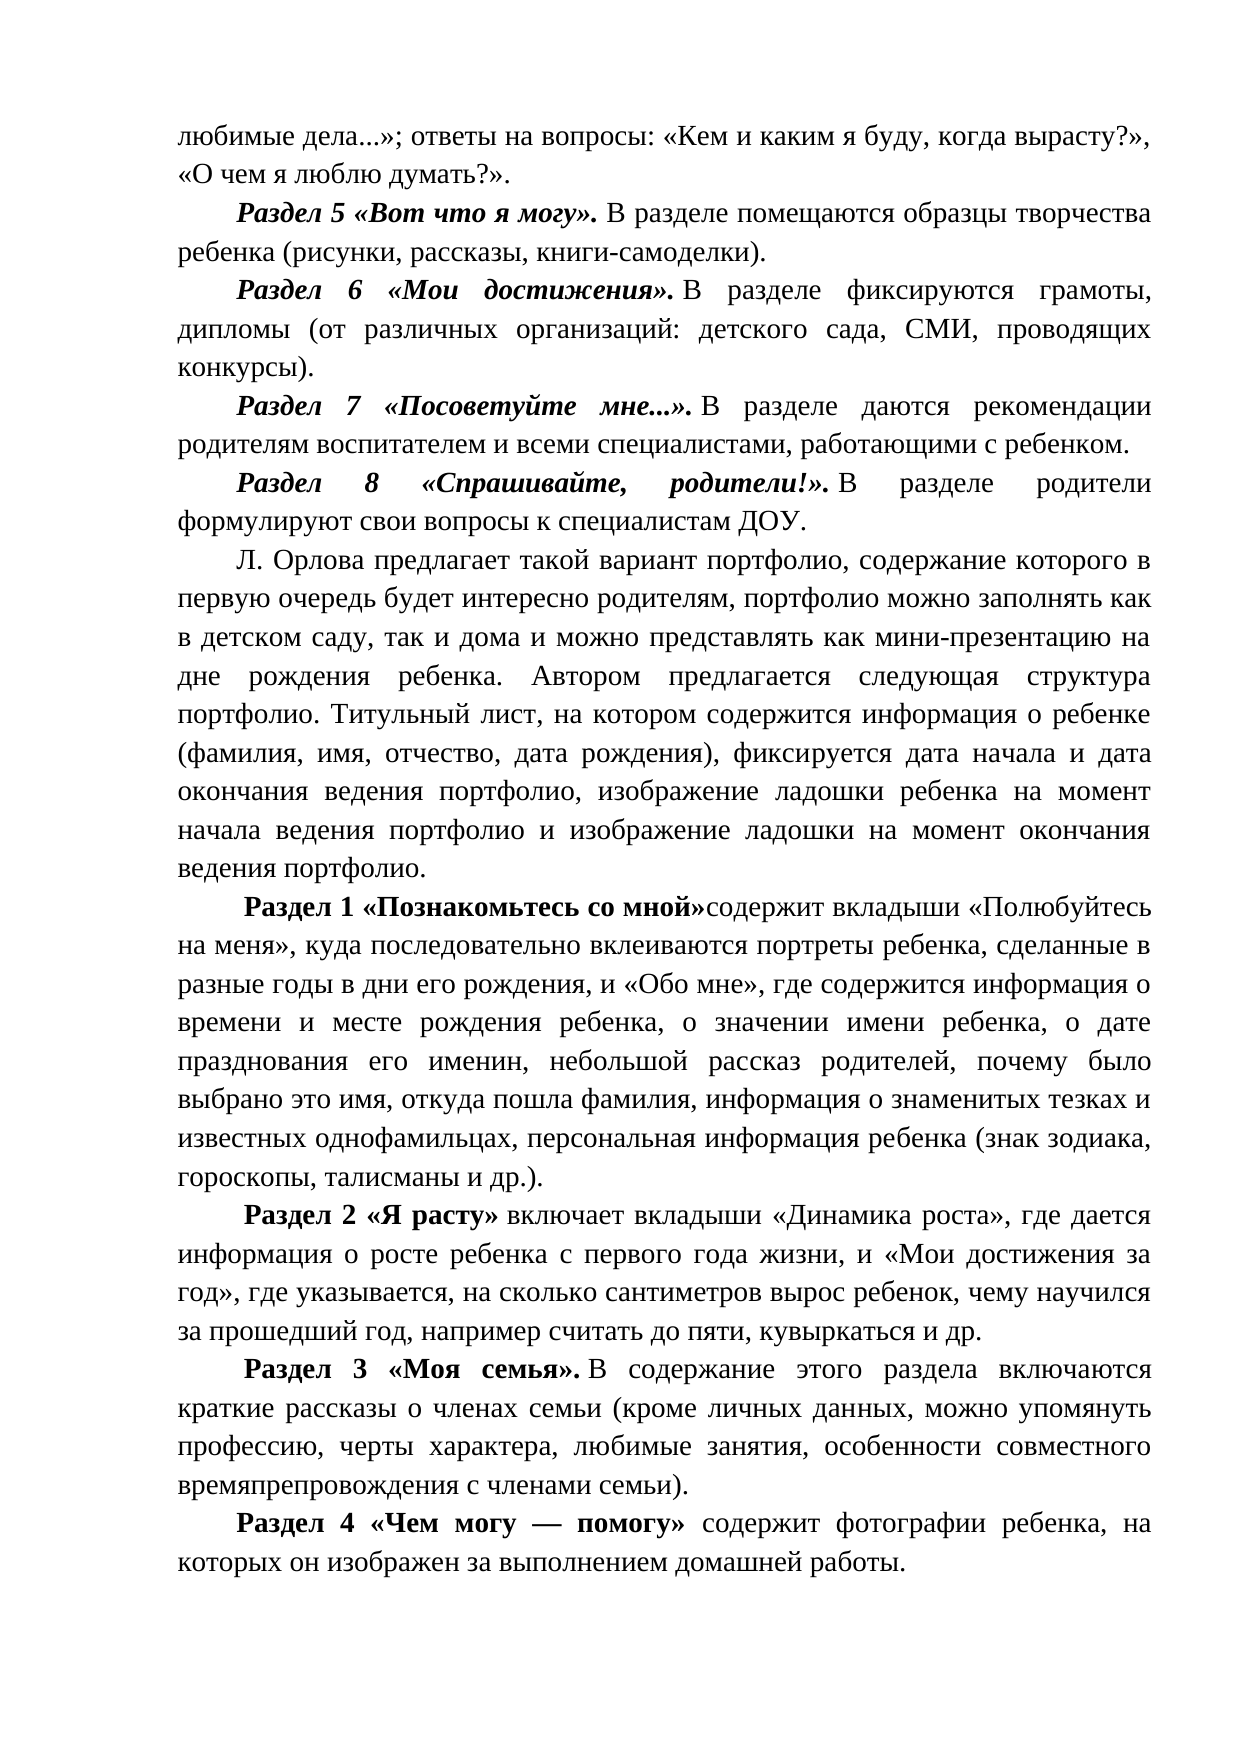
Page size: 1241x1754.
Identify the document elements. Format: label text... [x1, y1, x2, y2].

text Раздел 6 «Мои достижения». В разделе фиксируются грамоты, дипломы (от различных организаций: детского сада, СМИ, проводящих конкурсы). [177, 272, 1152, 383]
text Раздел 7 «Посоветуйте мне...». В разделе даются рекомендации родителям воспитателем и всеми специалистами, работающими с ребенком. [177, 388, 1152, 460]
text Раздел 1 «Познакомьтесь со мной»содержит вкладыши «Полюбуйтесь на меня», куда последовательно вклеиваются портреты ребенка, сделанные в разные годы в дни его рождения, и «Обо мне», где содержится информация о времени и месте рождения ребенка, о значении имени ребенка, о дате празднования его именин, небольшой рассказ родителей, почему было выбрано это имя, откуда пошла фамилия, информация о знаменитых тезках и известных однофамильцах, персональная информация ребенка (знак зодиака, гороскопы, талисманы и др.). [177, 889, 1152, 1192]
text Л. Орлова предлагает такой вариант портфолио, содержание которого в первую очередь будет интересно родителям, портфолио можно заполнять как в детском саду, так и дома и можно представлять как мини-презентацию на дне рождения ребенка. Автором предлагается следующая структура портфолио. Титульный лист, на котором содержится информация о ребенке (фамилия, имя, отчество, дата рождения), фиксируется дата начала и дата окончания ведения портфолио, изображение ладошки ребенка на момент начала ведения портфолио и изображение ладошки на момент окончания ведения портфолио. [177, 542, 1152, 884]
text Раздел 5 «Вот что я могу». В разделе помещаются образцы творчества ребенка (рисунки, рассказы, книги-самоделки). [177, 195, 1152, 267]
text Раздел 4 «Чем могу — помогу» содержит фотографии ребенка, на которых он изображен за выполнением домашней работы. [177, 1506, 1152, 1578]
text Раздел 3 «Моя семья». В содержание этого раздела включаются краткие рассказы о членах семьи (кроме личных данных, можно упомянуть профессию, черты характера, любимые занятия, особенности совместного времяпрепровождения с членами семьи). [177, 1351, 1152, 1501]
text Раздел 8 «Спрашивайте, родители!». В разделе родители формулируют свои вопросы к специалистам ДОУ. [177, 465, 1152, 537]
text Раздел 2 «Я расту» включает вкладыши «Динамика роста», где дается информация о росте ребенка с первого года жизни, и «Мои достижения за год», где указывается, на сколько сантиметров вырос ребенок, чему научился за прошедший год, например считать до пяти, кувыркаться и др. [177, 1197, 1152, 1346]
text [177, 118, 1152, 190]
